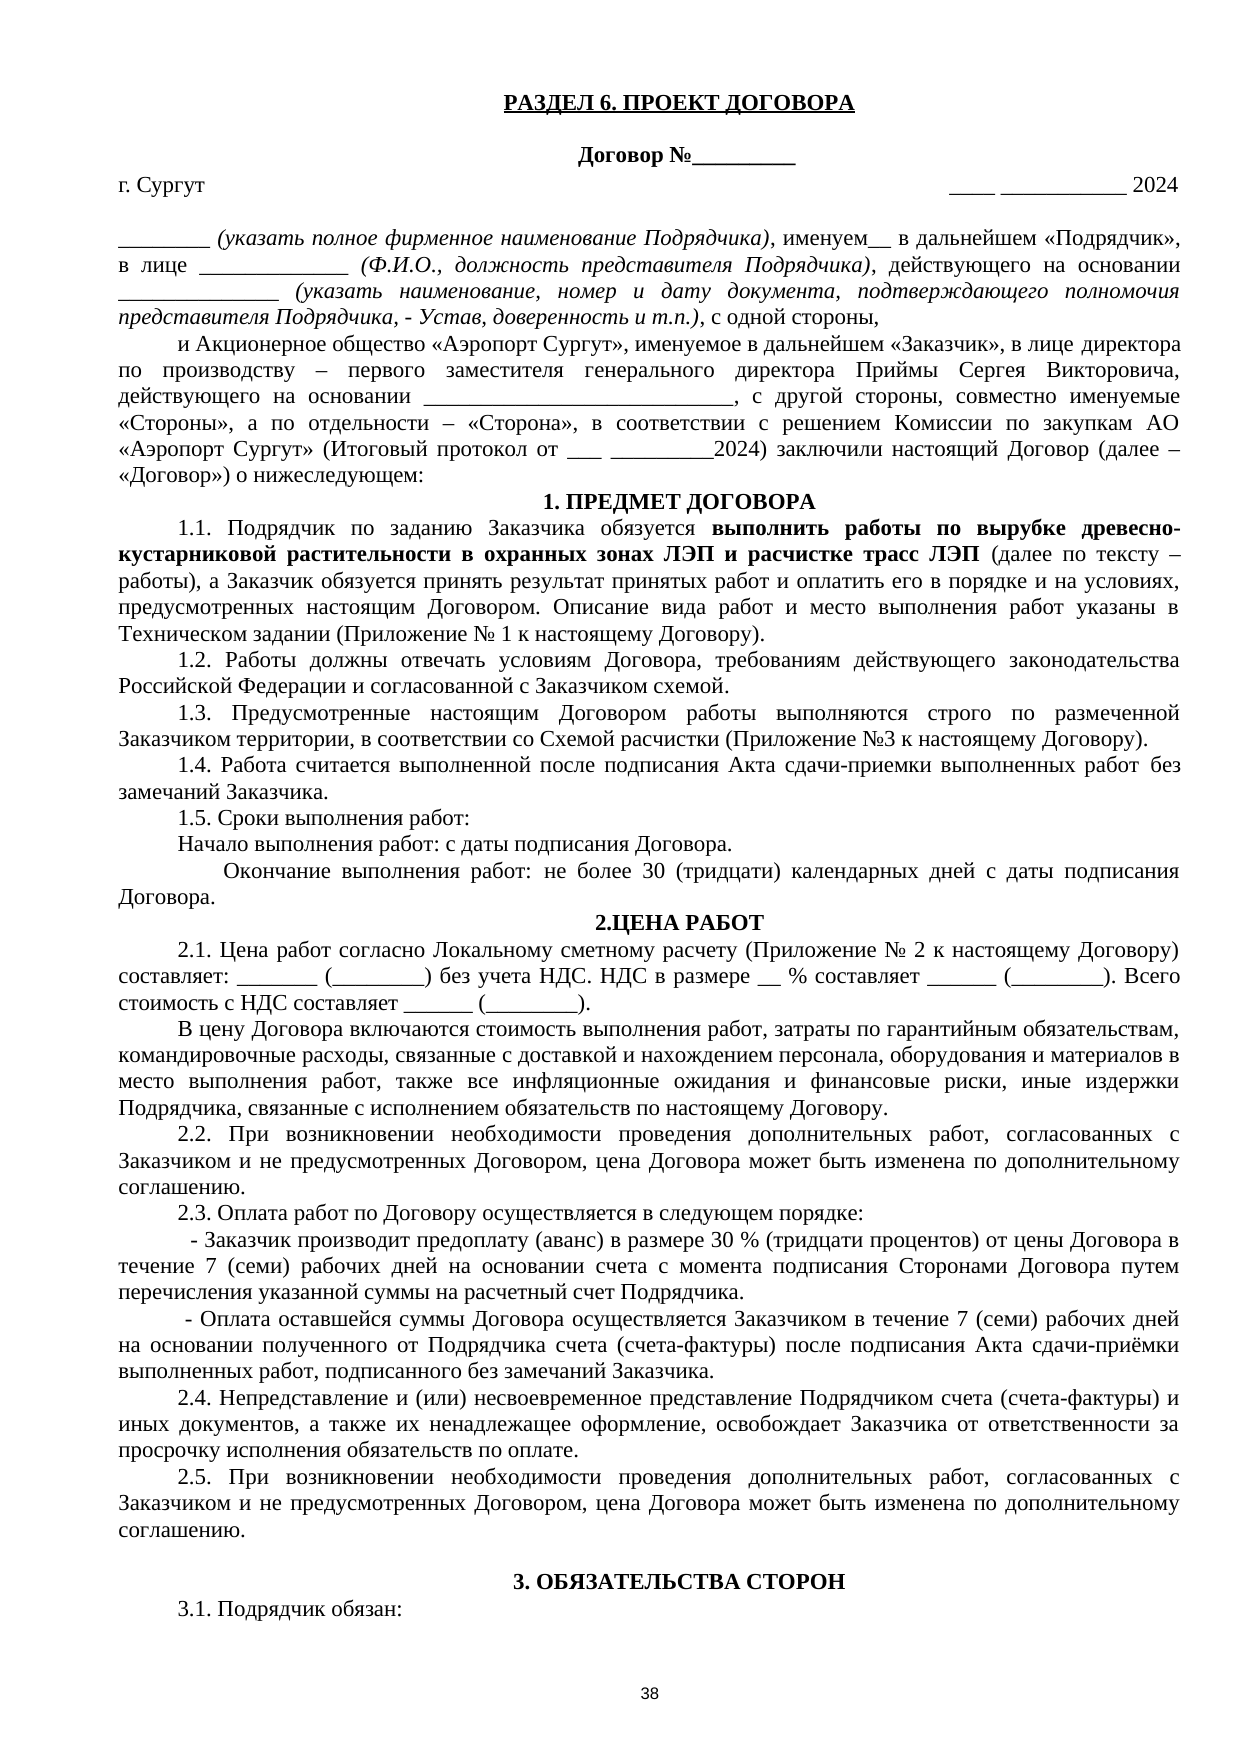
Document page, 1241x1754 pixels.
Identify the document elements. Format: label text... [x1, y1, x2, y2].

text г. Сургут ____ ___________ 2024 [118, 172, 1181, 198]
text и Акционерное общество «Аэропорт Сургут», именуемое в дальнейшем «Заказчик», в лице директора по производству – первого заместителя генерального директора Приймы Сергея Викторовича, действующего на основании ___________________________, с другой стороны, совместно именуемые «Стороны», а по отдельности – «Сторона», в соответствии с решением Комиссии по закупкам АО «Аэропорт Сургут» (Итоговый протокол от ___ _________2024) заключили настоящий Договор (далее – «Договор») о нижеследующем: [118, 330, 1181, 488]
list Начало выполнения работ: с даты подписания Договора. [118, 830, 1181, 857]
text 3. ОБЯЗАТЕЛЬСТВА СТОРОН [118, 1568, 1181, 1595]
text 2.1. Цена работ согласно Локальному сметному расчету (Приложение № 2 к настоящему Договору) составляет: _______ (________) без учета НДС. НДС в размере __ % составляет ______ (________). Всего стоимость с НДС составляет ______ (________). [118, 936, 1181, 1015]
text - Оплата оставшейся суммы Договора осуществляется Заказчиком в течение 7 (семи) рабочих дней на основании полученного от Подрядчика счета (счета-фактуры) после подписания Акта сдачи-приёмки выполненных работ, подписанного без замечаний Заказчика. [118, 1305, 1181, 1384]
text 2.2. При возникновении необходимости проведения дополнительных работ, согласованных с Заказчиком и не предусмотренных Договором, цена Договора может быть изменена по дополнительному соглашению. [118, 1120, 1181, 1199]
text ________ (указать полное фирменное наименование Подрядчика), именуем__ в дальнейшем «Подрядчик», в лице _____________ (Ф.И.О., должность представителя Подрядчика), действующего на основании ______________ (указать наименование, номер и дату документа, подтверждающего полномочия представителя Подрядчика, - Устав, доверенность и т.п.), с одной стороны, [118, 224, 1181, 330]
text РАЗДЕЛ 6. ПРОЕКТ ДОГОВОРА [118, 89, 1181, 115]
text 2.3. Оплата работ по Договору осуществляется в следующем порядке: [118, 1199, 1181, 1226]
text 1.1. Подрядчик по заданию Заказчика обязуется выполнить работы по вырубке древесно-кустарниковой растительности в охранных зонах ЛЭП и расчистке трасс ЛЭП (далее по тексту – работы), а Заказчик обязуется принять результат принятых работ и оплатить его в порядке и на условиях, предусмотренных настоящим Договором. Описание вида работ и место выполнения работ указаны в Техническом задании (Приложение № 1 к настоящему Договору). [118, 514, 1181, 646]
text 3.1. Подрядчик обязан: [118, 1595, 1181, 1621]
text В цену Договора включаются стоимость выполнения работ, затраты по гарантийным обязательствам, командировочные расходы, связанные с доставкой и нахождением персонала, оборудования и материалов в место выполнения работ, также все инфляционные ожидания и финансовые риски, иные издержки Подрядчика, связанные с исполнением обязательств по настоящему Договору. [118, 1015, 1181, 1120]
text Договор №_________ [118, 141, 1181, 168]
text 2.5. При возникновении необходимости проведения дополнительных работ, согласованных с Заказчиком и не предусмотренных Договором, цена Договора может быть изменена по дополнительному соглашению. [118, 1463, 1181, 1542]
text 2.ЦЕНА РАБОТ [118, 909, 1181, 936]
text 1.4. Работа считается выполненной после подписания Акта сдачи-приемки выполненных работ без замечаний Заказчика. [118, 751, 1181, 804]
text 1.3. Предусмотренные настоящим Договором работы выполняются строго по размеченной Заказчиком территории, в соответствии со Схемой расчистки (Приложение №3 к настоящему Договору). [118, 699, 1181, 751]
text 1.2. Работы должны отвечать условиям Договора, требованиям действующего законодательства Российской Федерации и согласованной с Заказчиком схемой. [118, 646, 1181, 699]
text 2.4. Непредставление и (или) несвоевременное представление Подрядчиком счета (счета-фактуры) и иных документов, а также их ненадлежащее оформление, освобождает Заказчика от ответственности за просрочку исполнения обязательств по оплате. [118, 1384, 1181, 1463]
text 1.5. Сроки выполнения работ: [118, 804, 1181, 830]
text 1. ПРЕДМЕТ ДОГОВОРА [118, 488, 1181, 514]
text - Заказчик производит предоплату (аванс) в размере 30 % (тридцати процентов) от цены Договора в течение 7 (семи) рабочих дней на основании счета с момента подписания Сторонами Договора путем перечисления указанной суммы на расчетный счет Подрядчика. [118, 1226, 1181, 1305]
list Окончание выполнения работ: не более 30 (тридцати) календарных дней с даты подписания Договора. [118, 857, 1181, 909]
